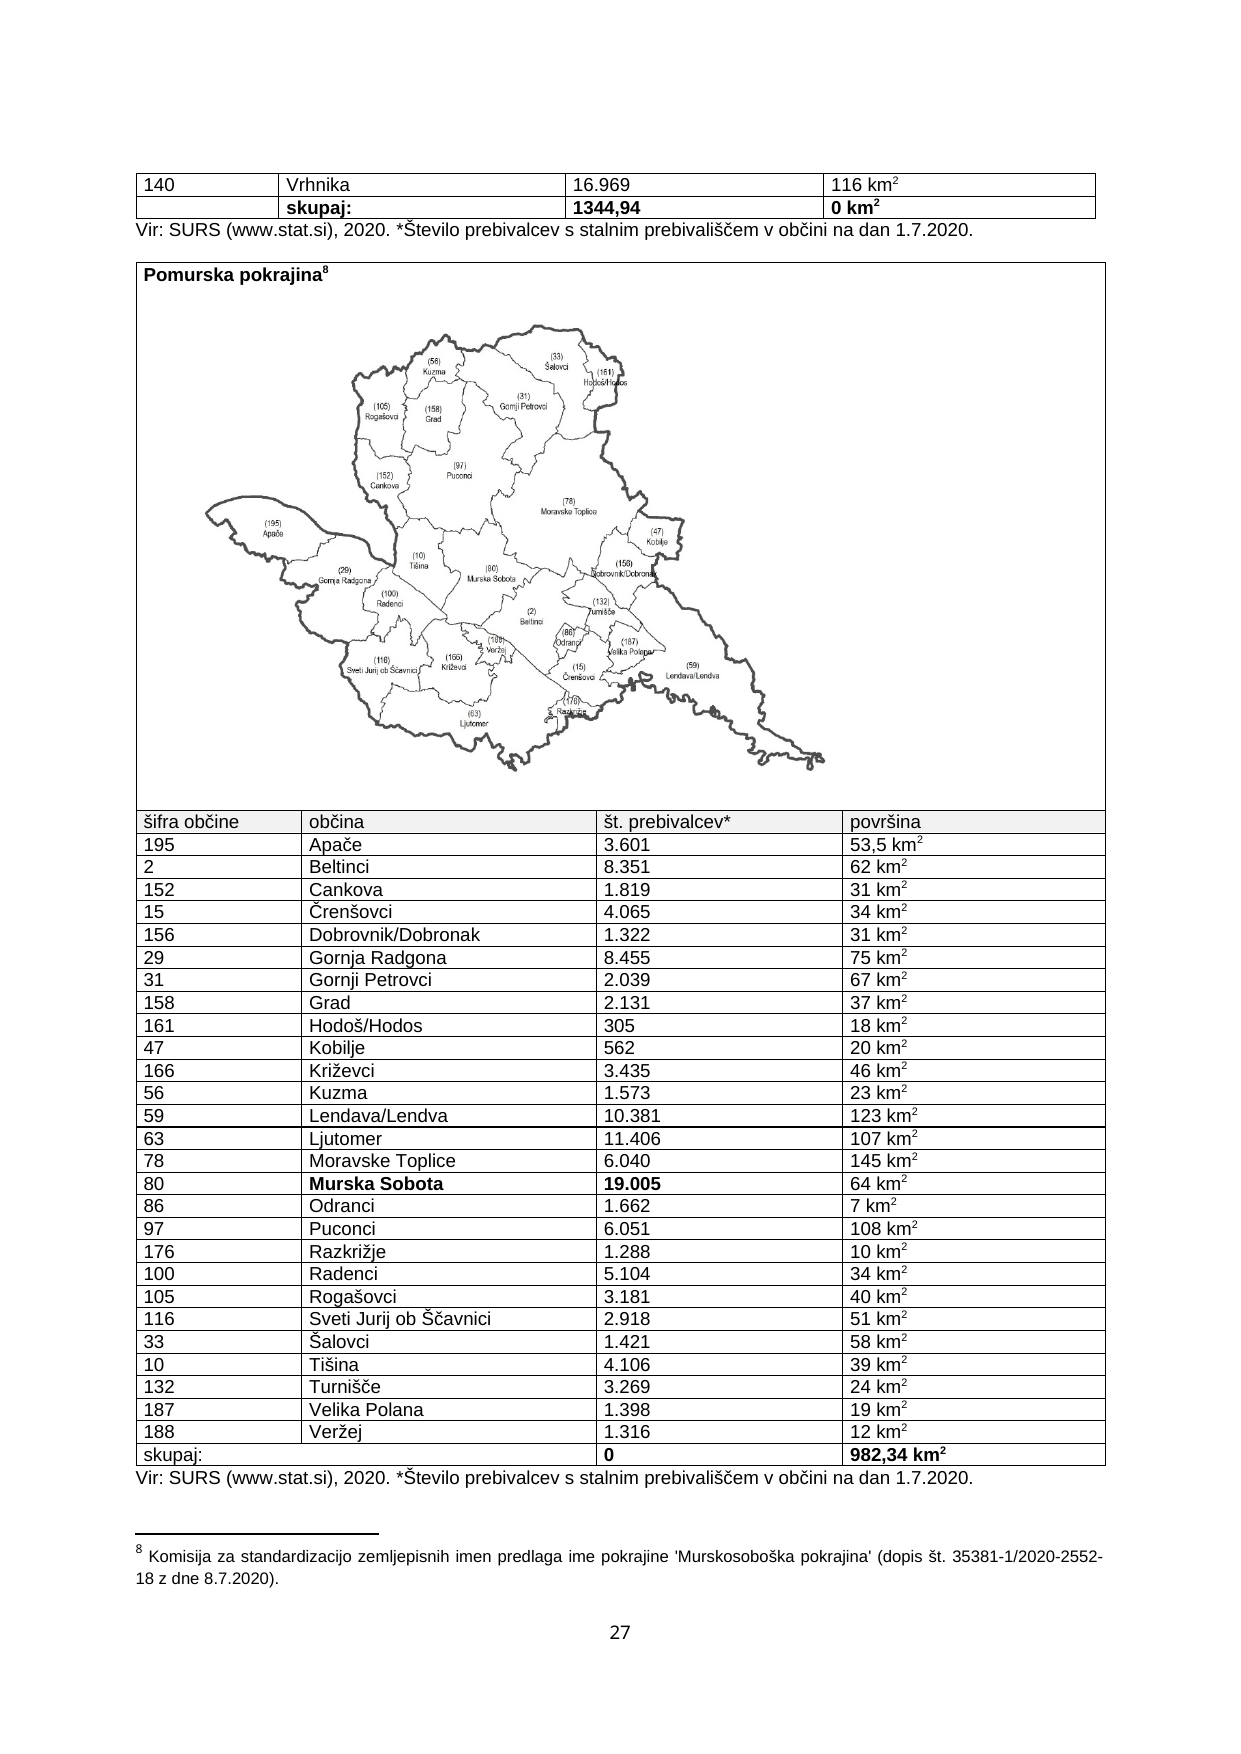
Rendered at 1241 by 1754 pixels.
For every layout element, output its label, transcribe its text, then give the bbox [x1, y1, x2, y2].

table_cell 6.040 [597, 1150, 842, 1172]
table_cell 1.322 [597, 924, 842, 946]
table_cell Lendava/Lendva [302, 1105, 596, 1126]
table_cell Kobilje [302, 1037, 596, 1058]
table_cell 2.918 [597, 1308, 842, 1330]
table_cell Moravske Toplice [302, 1150, 596, 1172]
table_cell 195 [137, 834, 301, 855]
table_cell Dobrovnik/Dobronak [302, 924, 596, 946]
table_cell 34 km2 [843, 901, 1105, 923]
table_cell 19.005 [597, 1173, 842, 1194]
table_cell 145 km2 [843, 1150, 1105, 1172]
table_cell 56 [137, 1082, 301, 1104]
table_cell 33 [137, 1331, 301, 1352]
table_cell 11.406 [597, 1128, 842, 1149]
table_cell 100 [137, 1263, 301, 1284]
table_cell 47 [137, 1037, 301, 1058]
table_cell 188 [137, 1421, 301, 1443]
table_cell 31 [137, 969, 301, 991]
table_cell Črenšovci [302, 901, 596, 923]
table_cell 1.398 [597, 1399, 842, 1420]
table_cell 1.288 [597, 1240, 842, 1262]
table_cell 176 [137, 1240, 301, 1262]
table_cell Puconci [302, 1218, 596, 1239]
table_cell 116 [137, 1308, 301, 1330]
table_cell Grad [302, 992, 596, 1013]
table_cell Sveti Jurij ob Ščavnici [302, 1308, 596, 1330]
table_cell 2 [137, 856, 301, 878]
table_cell 5.104 [597, 1263, 842, 1284]
table_cell 562 [597, 1037, 842, 1058]
table_cell Murska Sobota [302, 1173, 596, 1194]
table_cell 156 [137, 924, 301, 946]
table_cell 31 km2 [843, 924, 1105, 946]
table_cell 80 [137, 1173, 301, 1194]
table_cell št. prebivalcev* [597, 811, 842, 832]
table_cell 3.601 [597, 834, 842, 855]
table_cell 301.981 [566, 197, 823, 218]
table_cell Turnišče [302, 1376, 596, 1398]
table_cell 7 km2 [843, 1195, 1105, 1217]
table_cell Rogašovci [302, 1286, 596, 1307]
table_cell 6.051 [597, 1218, 842, 1239]
table_cell 3.528,2 km2 [824, 197, 1095, 218]
table_cell šifra občine [137, 811, 301, 832]
table_cell 1.573 [597, 1082, 842, 1104]
table_cell Odranci [302, 1195, 596, 1217]
table_cell 29 [137, 947, 301, 968]
table_cell občina [302, 811, 596, 832]
table_cell Tišina [302, 1354, 596, 1375]
table_cell 34 km2 [843, 1263, 1105, 1284]
table_cell Beltinci [302, 856, 596, 878]
table_cell Apače [302, 834, 596, 855]
table_cell Šalovci [302, 1331, 596, 1352]
table_cell 107 km2 [843, 1128, 1105, 1149]
table_cell 152 [137, 879, 301, 900]
table_cell 158 [137, 992, 301, 1013]
text Vir: SURS (www.stat.si), 2020. *Število prebivalcev s stalnim prebivališčem v občini na dan 1.7.2020. [135, 1466, 1105, 1488]
table_cell 10.381 [597, 1105, 842, 1126]
table_cell 1.662 [597, 1195, 842, 1217]
table_cell Gornja Radgona [302, 947, 596, 968]
table_cell 64 km2 [843, 1173, 1105, 1194]
table_cell 4.106 [597, 1354, 842, 1375]
table_cell 51 km2 [843, 1308, 1105, 1330]
table_cell 1.819 [597, 879, 842, 900]
table_cell Križevci [302, 1060, 596, 1081]
table_cell 1.316 [597, 1421, 842, 1443]
table_cell 97 [137, 1218, 301, 1239]
table_cell 2.131 [597, 992, 842, 1013]
table_cell Vrhnika [279, 174, 565, 196]
table_cell 4.065 [597, 901, 842, 923]
table_cell 78 [137, 1150, 301, 1172]
table_cell 24 km2 [843, 1376, 1105, 1398]
table_cell 161 [137, 1014, 301, 1036]
table_cell 166 [137, 1060, 301, 1081]
table_cell [137, 197, 278, 218]
table_cell Radenci [302, 1263, 596, 1284]
table_cell 16.969 [566, 174, 823, 196]
table_cell Hodoš/Hodos [302, 1014, 596, 1036]
table_cell 1.421 [597, 1331, 842, 1352]
table_cell 8.351 [597, 856, 842, 878]
table_cell 1.338,5 km2 [843, 1444, 1105, 1465]
table_cell 116.204 [597, 1444, 842, 1465]
table_cell 15 [137, 901, 301, 923]
table_cell 105 [137, 1286, 301, 1307]
table_cell skupaj: [279, 197, 565, 218]
table_cell 67 km2 [843, 969, 1105, 991]
table_cell 10 km2 [843, 1240, 1105, 1262]
table_cell 12 km2 [843, 1421, 1105, 1443]
picture [143, 285, 886, 810]
table_cell 19 km2 [843, 1399, 1105, 1420]
table_cell 46 km2 [843, 1060, 1105, 1081]
table_cell skupaj: [137, 1444, 596, 1465]
table_cell 3.269 [597, 1376, 842, 1398]
table_cell 40 km2 [843, 1286, 1105, 1307]
table_cell Velika Polana [302, 1399, 596, 1420]
table_cell 10 [137, 1354, 301, 1375]
table_cell Ljutomer [302, 1128, 596, 1149]
table_cell Gornji Petrovci [302, 969, 596, 991]
table_cell 187 [137, 1399, 301, 1420]
table_cell 59 [137, 1105, 301, 1126]
table_cell površina [843, 811, 1105, 832]
table_cell 3.181 [597, 1286, 842, 1307]
table_cell 123 km2 [843, 1105, 1105, 1126]
table_cell 18 km2 [843, 1014, 1105, 1036]
table_cell Razkrižje [302, 1240, 596, 1262]
text Vir: SURS (www.stat.si), 2020. *Število prebivalcev s stalnim prebivališčem v občini na dan 1.7.2020. [135, 219, 1105, 241]
table_cell 31 km2 [843, 879, 1105, 900]
table_cell 62 km2 [843, 856, 1105, 878]
table_cell 58 km2 [843, 1331, 1105, 1352]
table_cell 116 km2 [824, 174, 1095, 196]
table_cell Kuzma [302, 1082, 596, 1104]
table_cell 75 km2 [843, 947, 1105, 968]
table_cell 2.039 [597, 969, 842, 991]
table_cell Veržej [302, 1421, 596, 1443]
table_cell 53,5 km2 [843, 834, 1105, 855]
table_cell 305 [597, 1014, 842, 1036]
table_cell 23 km2 [843, 1082, 1105, 1104]
table_cell 63 [137, 1128, 301, 1149]
table_cell 39 km2 [843, 1354, 1105, 1375]
table_header Pomurska pokrajina [137, 263, 1105, 810]
table_cell 132 [137, 1376, 301, 1398]
table_cell Cankova [302, 879, 596, 900]
table_cell 37 km2 [843, 992, 1105, 1013]
table_cell 3.435 [597, 1060, 842, 1081]
table_cell 108 km2 [843, 1218, 1105, 1239]
table_cell 140 [137, 174, 278, 196]
table_cell 86 [137, 1195, 301, 1217]
table_cell 20 km2 [843, 1037, 1105, 1058]
table_cell 8.455 [597, 947, 842, 968]
